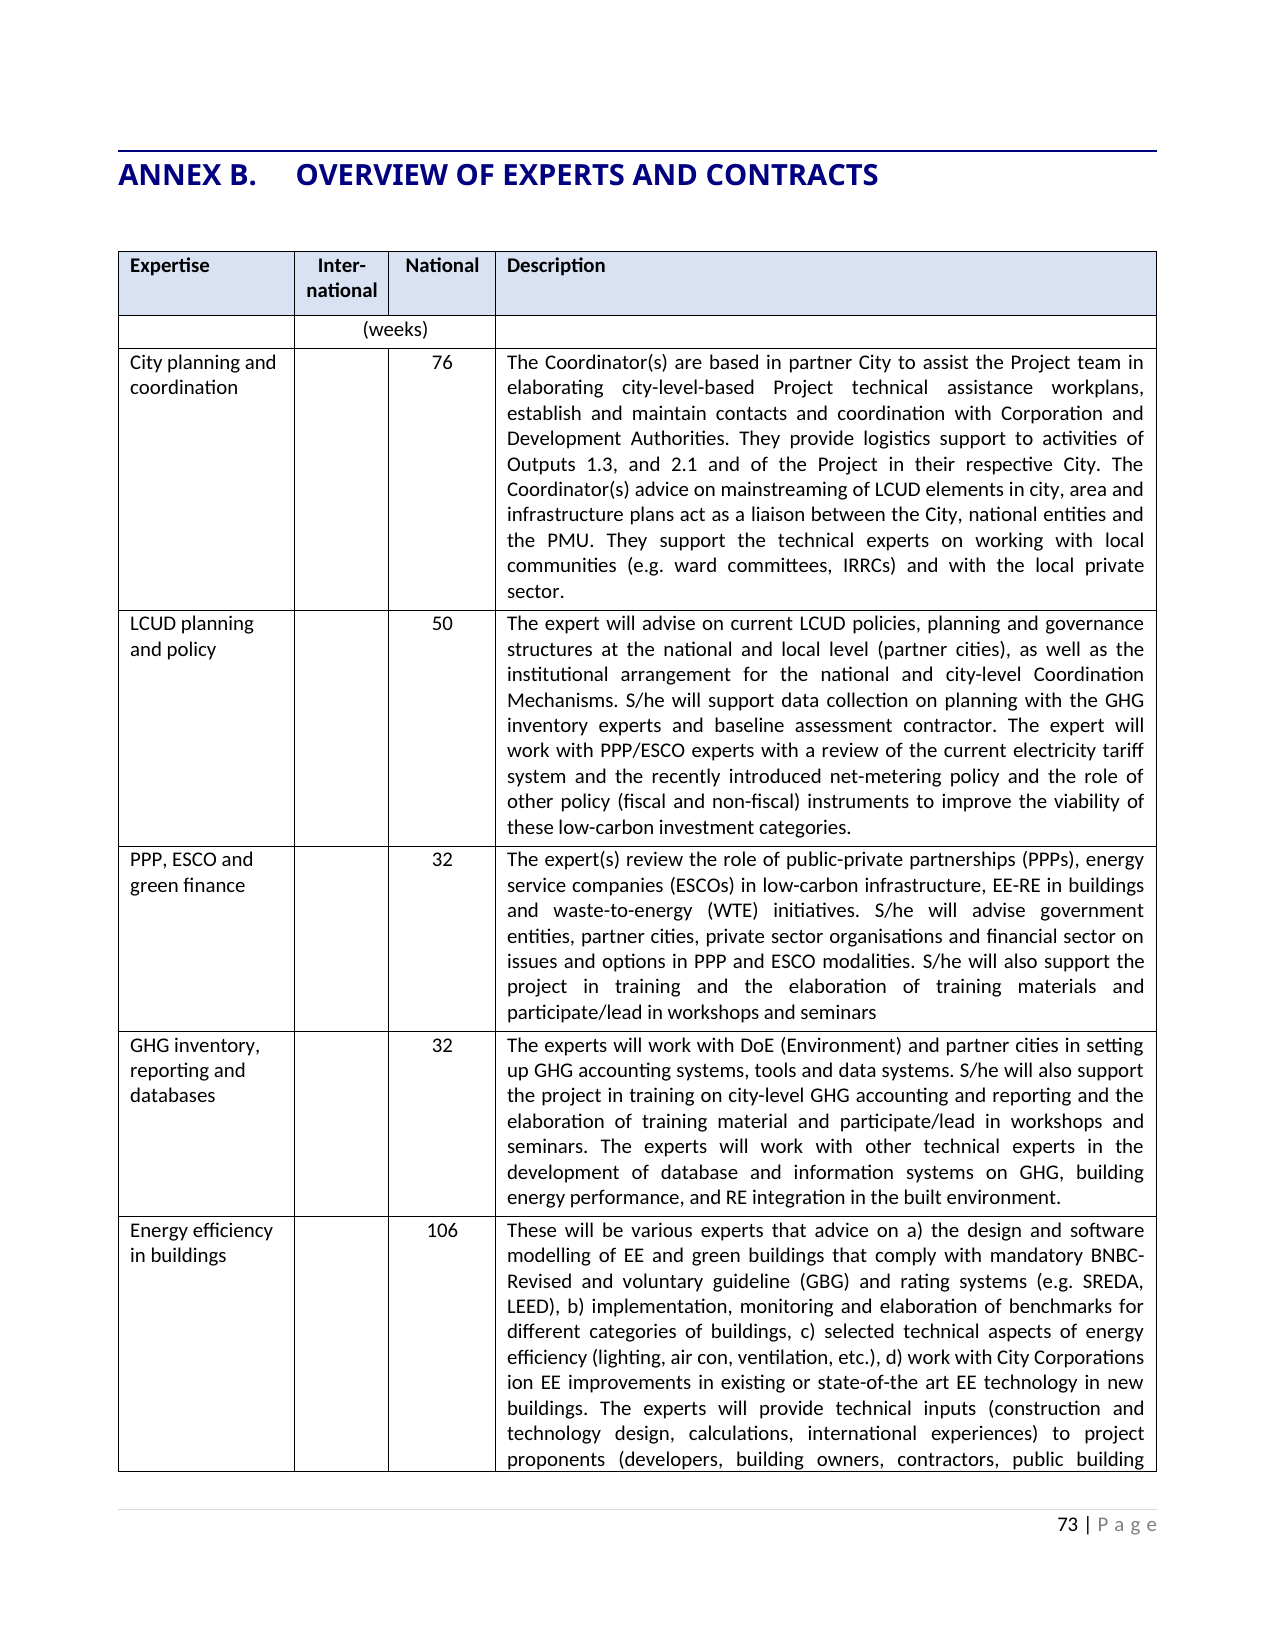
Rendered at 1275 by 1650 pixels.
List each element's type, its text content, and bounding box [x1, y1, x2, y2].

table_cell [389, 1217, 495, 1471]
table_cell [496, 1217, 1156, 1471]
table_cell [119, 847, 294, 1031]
subtitle Overview of experts and contracts [118, 152, 1157, 194]
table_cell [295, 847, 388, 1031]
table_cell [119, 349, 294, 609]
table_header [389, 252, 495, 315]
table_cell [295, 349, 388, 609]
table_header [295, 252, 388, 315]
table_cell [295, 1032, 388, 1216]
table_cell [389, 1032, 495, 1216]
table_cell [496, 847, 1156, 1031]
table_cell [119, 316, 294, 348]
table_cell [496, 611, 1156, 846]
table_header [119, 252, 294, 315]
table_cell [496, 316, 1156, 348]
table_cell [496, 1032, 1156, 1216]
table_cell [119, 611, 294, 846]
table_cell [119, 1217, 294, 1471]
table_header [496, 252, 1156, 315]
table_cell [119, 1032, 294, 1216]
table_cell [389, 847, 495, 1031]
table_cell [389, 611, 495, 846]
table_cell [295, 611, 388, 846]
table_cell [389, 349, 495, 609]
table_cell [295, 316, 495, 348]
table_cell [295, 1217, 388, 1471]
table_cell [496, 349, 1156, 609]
